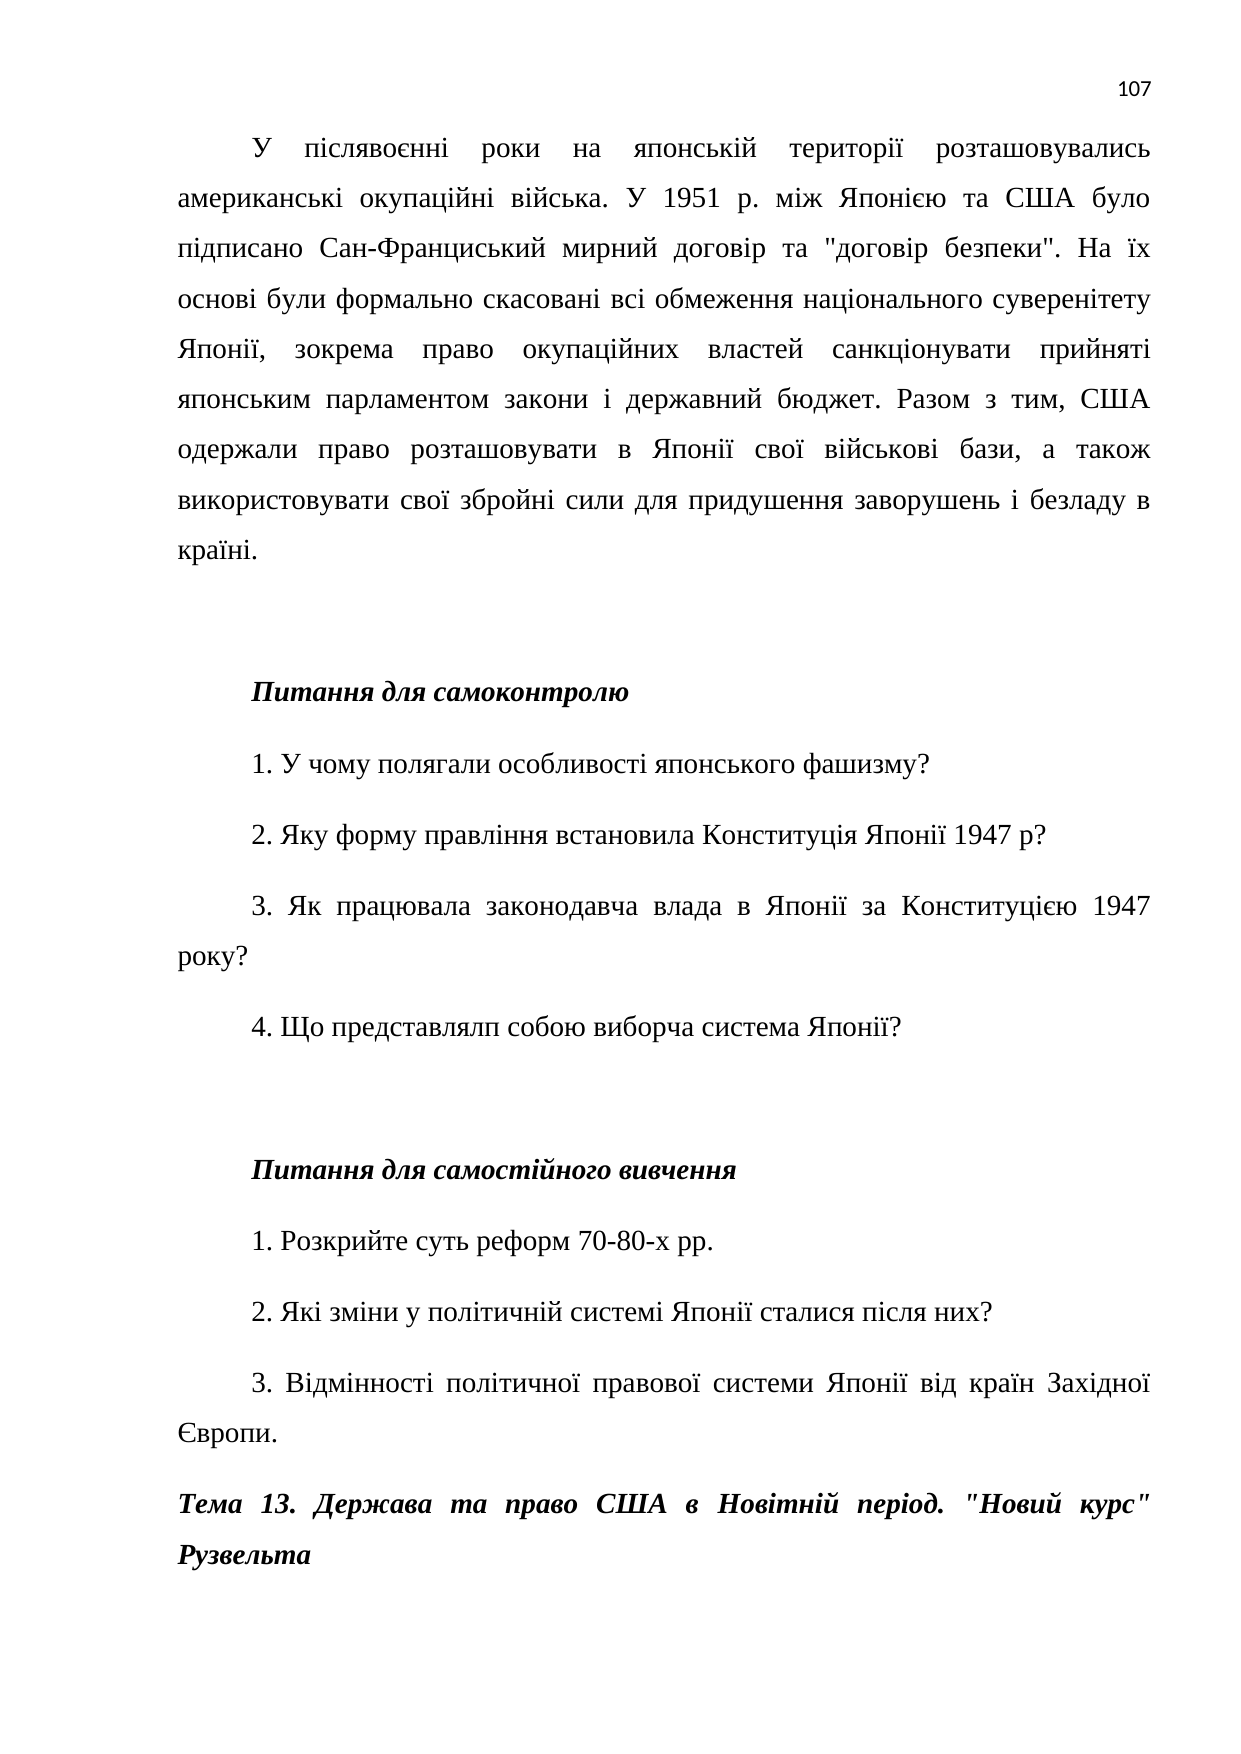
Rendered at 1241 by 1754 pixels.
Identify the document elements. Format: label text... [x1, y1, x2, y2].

text 3. Відмінності політичної правової системи Японії від країн Західної Європи. [177, 1365, 1152, 1449]
text Питання для самоконтролю [177, 674, 1152, 708]
text У післявоєнні роки на японській території розташовувались американські окупаційні війська. У 1951 р. між Японією та США було підписано Сан-Франциський мирний договір та "договір безпеки". На їх основі були формально скасовані всі обмеження національного суверенітету Японії, зокрема право окупаційних властей санкціонувати прийняті японським парламентом закони і державний бюджет. Разом з тим, США одержали право розташовувати в Японії свої військові бази, а також використовувати свої збройні сили для придушення заворушень і безладу в країні. [177, 130, 1152, 566]
text 2. Які зміни у політичній системі Японії сталися після них? [177, 1294, 1152, 1328]
text Тема 13. Держава та право США в Новітній період. "Новий курс" Рузвельта [177, 1487, 1152, 1571]
text 1. У чому полягали особливості японського фашизму? [177, 746, 1152, 779]
text 1. Розкрийте суть реформ 70-80-х рр. [177, 1223, 1152, 1256]
text 2. Яку форму правління встановила Конституція Японії 1947 р? [177, 817, 1152, 850]
text 4. Що представлялп собою виборча система Японії? [177, 1009, 1152, 1043]
text 3. Як працювала законодавча влада в Японії за Конституцією 1947 року? [177, 888, 1152, 972]
text Питання для самостійного вивчення [177, 1152, 1152, 1185]
